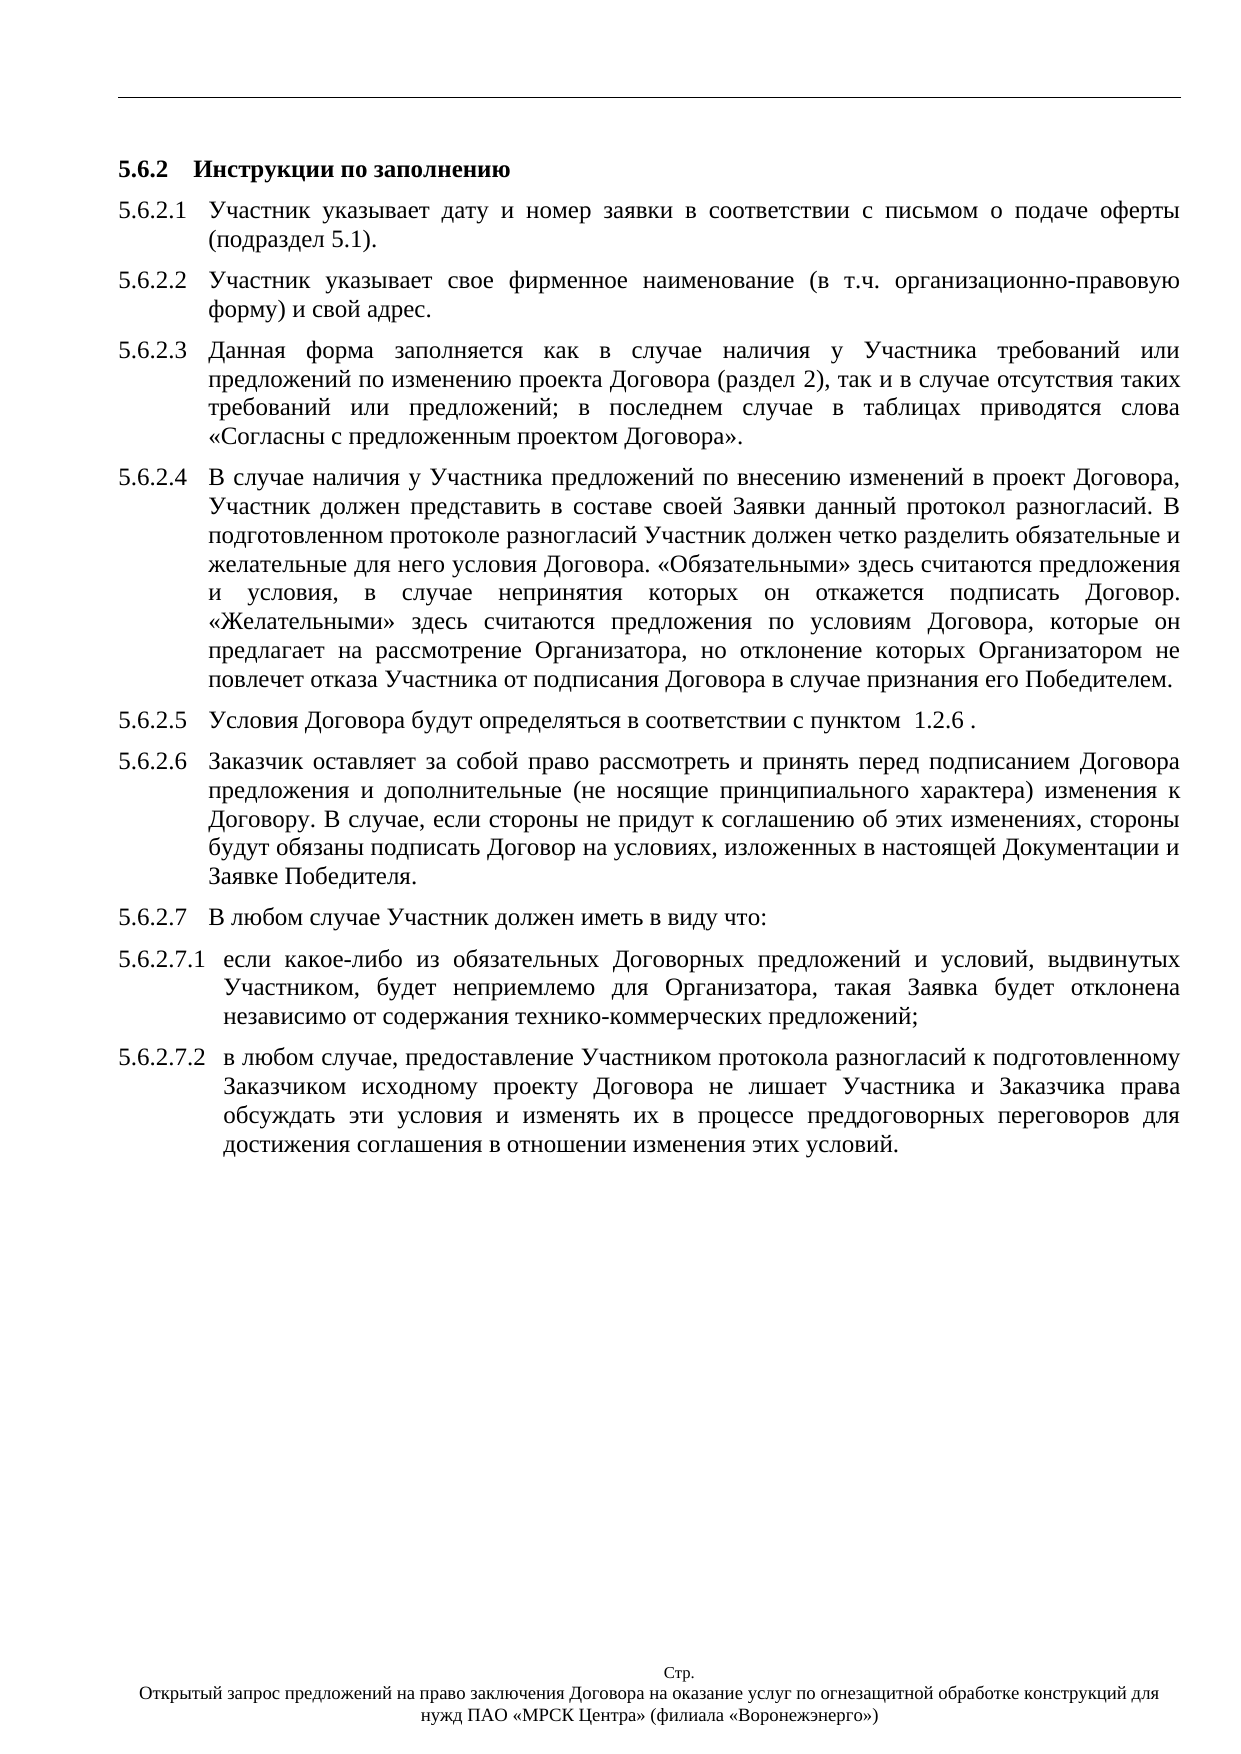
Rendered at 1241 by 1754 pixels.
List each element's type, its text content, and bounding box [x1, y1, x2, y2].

list В случае наличия у Участника предложений по внесению изменений в проект Договора, Участник должен представить в составе своей Заявки данный протокол разногласий. В подготовленном протоколе разногласий Участник должен четко разделить обязательные и желательные для него условия Договора. «Обязательными» здесь считаются предложения и условия, в случае непринятия которых он откажется подписать Договор. «Желательными» здесь считаются предложения по условиям Договора, которые он предлагает на рассмотрение Организатора, но отклонение которых Организатором не повлечет отказа Участника от подписания Договора в случае признания его Победителем. [118, 462, 1181, 692]
list Участник указывает дату и номер заявки в соответствии с письмом о подаче оферты (подраздел 5.1). [118, 195, 1181, 252]
list если какое-либо из обязательных Договорных предложений и условий, выдвинутых Участником, будет неприемлемо для Организатора, такая Заявка будет отклонена независимо от содержания технико-коммерческих предложений; [118, 944, 1181, 1030]
list Заказчик оставляет за собой право рассмотреть и принять перед подписанием Договора предложения и дополнительные (не носящие принципиального характера) изменения к Договору. В случае, если стороны не придут к соглашению об этих изменениях, стороны будут обязаны подписать Договор на условиях, изложенных в настоящей Документации и Заявке Победителя. [118, 746, 1181, 890]
list в любом случае, предоставление Участником протокола разногласий к подготовленному Заказчиком исходному проекту Договора не лишает Участника и Заказчика права обсуждать эти условия и изменять их в процессе преддоговорных переговоров для достижения соглашения в отношении изменения этих условий. [118, 1042, 1181, 1157]
list Условия Договора будут определяться в соответствии с пунктом 1.2.6 . [118, 705, 1181, 734]
list Участник указывает свое фирменное наименование (в т.ч. организационно-правовую форму) и свой адрес. [118, 265, 1181, 322]
list Данная форма заполняется как в случае наличия у Участника требований или предложений по изменению проекта Договора (раздел 2), так и в случае отсутствия таких требований или предложений; в последнем случае в таблицах приводятся слова «Согласны с предложенным проектом Договора». [118, 335, 1181, 450]
list В любом случае Участник должен иметь в виду что: [118, 902, 1181, 931]
subtitle Инструкции по заполнению [118, 154, 1181, 182]
